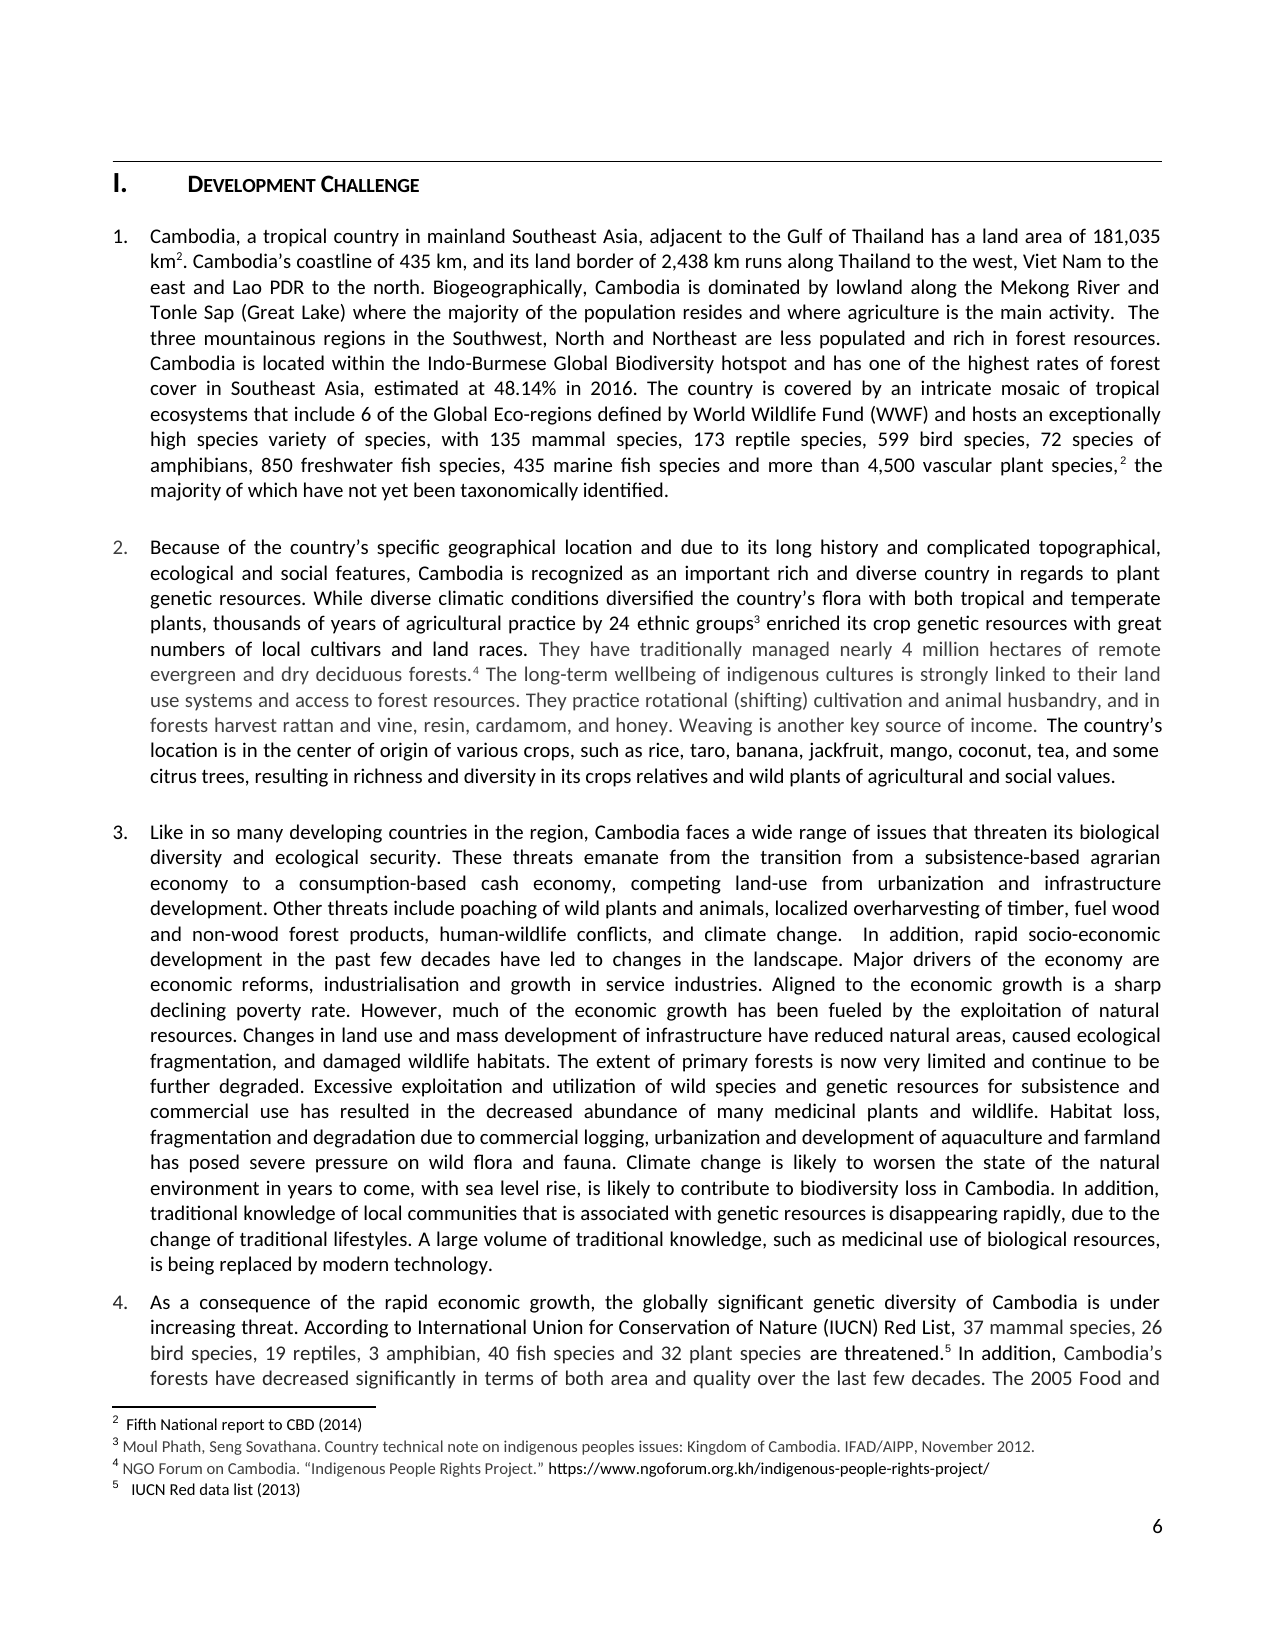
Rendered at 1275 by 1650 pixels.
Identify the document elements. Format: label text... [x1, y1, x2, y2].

subtitle Development Challenge [112, 162, 1162, 199]
list Because of the country’s specific geographical location and due to its long history and complicated topographical, ecological and social features, Cambodia is recognized as an important rich and diverse country in regards to plant genetic resources. While diverse climatic conditions diversified the country’s flora with both tropical and temperate plants, thousands of years of agricultural practice by 24 ethnic groups enriched its crop genetic resources with great numbers of local cultivars and land races. They have traditionally managed nearly 4 million hectares of remote evergreen and dry deciduous forests. The long-term wellbeing of indigenous cultures is strongly linked to their land use systems and access to forest resources. They practice rotational (shifting) cultivation and animal husbandry, and in forests harvest rattan and vine, resin, cardamom, and honey. Weaving is another key source of income. The country’s location is in the center of origin of various crops, such as rice, taro, banana, jackfruit, mango, coconut, tea, and some citrus trees, resulting in richness and diversity in its crops relatives and wild plants of agricultural and social values. [112, 534, 1162, 788]
list Cambodia, a tropical country in mainland Southeast Asia, adjacent to the Gulf of Thailand has a land area of 181,035 km2. Cambodia’s coastline of 435 km, and its land border of 2,438 km runs along Thailand to the west, Viet Nam to the east and Lao PDR to the north. Biogeographically, Cambodia is dominated by lowland along the Mekong River and Tonle Sap (Great Lake) where the majority of the population resides and where agriculture is the main activity. The three mountainous regions in the Southwest, North and Northeast are less populated and rich in forest resources. Cambodia is located within the Indo-Burmese Global Biodiversity hotspot and has one of the highest rates of forest cover in Southeast Asia, estimated at 48.14% in 2016. The country is covered by an intricate mosaic of tropical ecosystems that include 6 of the Global Eco-regions defined by World Wildlife Fund (WWF) and hosts an exceptionally high species variety of species, with 135 mammal species, 173 reptile species, 599 bird species, 72 species of amphibians, 850 freshwater fish species, 435 marine fish species and more than 4,500 vascular plant species, the majority of which have not yet been taxonomically identified. [112, 223, 1162, 503]
list Like in so many developing countries in the region, Cambodia faces a wide range of issues that threaten its biological diversity and ecological security. These threats emanate from the transition from a subsistence-based agrarian economy to a consumption-based cash economy, competing land-use from urbanization and infrastructure development. Other threats include poaching of wild plants and animals, localized overharvesting of timber, fuel wood and non-wood forest products, human-wildlife conflicts, and climate change. In addition, rapid socio-economic development in the past few decades have led to changes in the landscape. Major drivers of the economy are economic reforms, industrialisation and growth in service industries. Aligned to the economic growth is a sharp declining poverty rate. However, much of the economic growth has been fueled by the exploitation of natural resources. Changes in land use and mass development of infrastructure have reduced natural areas, caused ecological fragmentation, and damaged wildlife habitats. The extent of primary forests is now very limited and continue to be further degraded. Excessive exploitation and utilization of wild species and genetic resources for subsistence and commercial use has resulted in the decreased abundance of many medicinal plants and wildlife. Habitat loss, fragmentation and degradation due to commercial logging, urbanization and development of aquaculture and farmland has posed severe pressure on wild flora and fauna. Climate change is likely to worsen the state of the natural environment in years to come, with sea level rise, is likely to contribute to biodiversity loss in Cambodia. In addition, traditional knowledge of local communities that is associated with genetic resources is disappearing rapidly, due to the change of traditional lifestyles. A large volume of traditional knowledge, such as medicinal use of biological resources, is being replaced by modern technology. [112, 819, 1162, 1277]
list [112, 1289, 1162, 1391]
